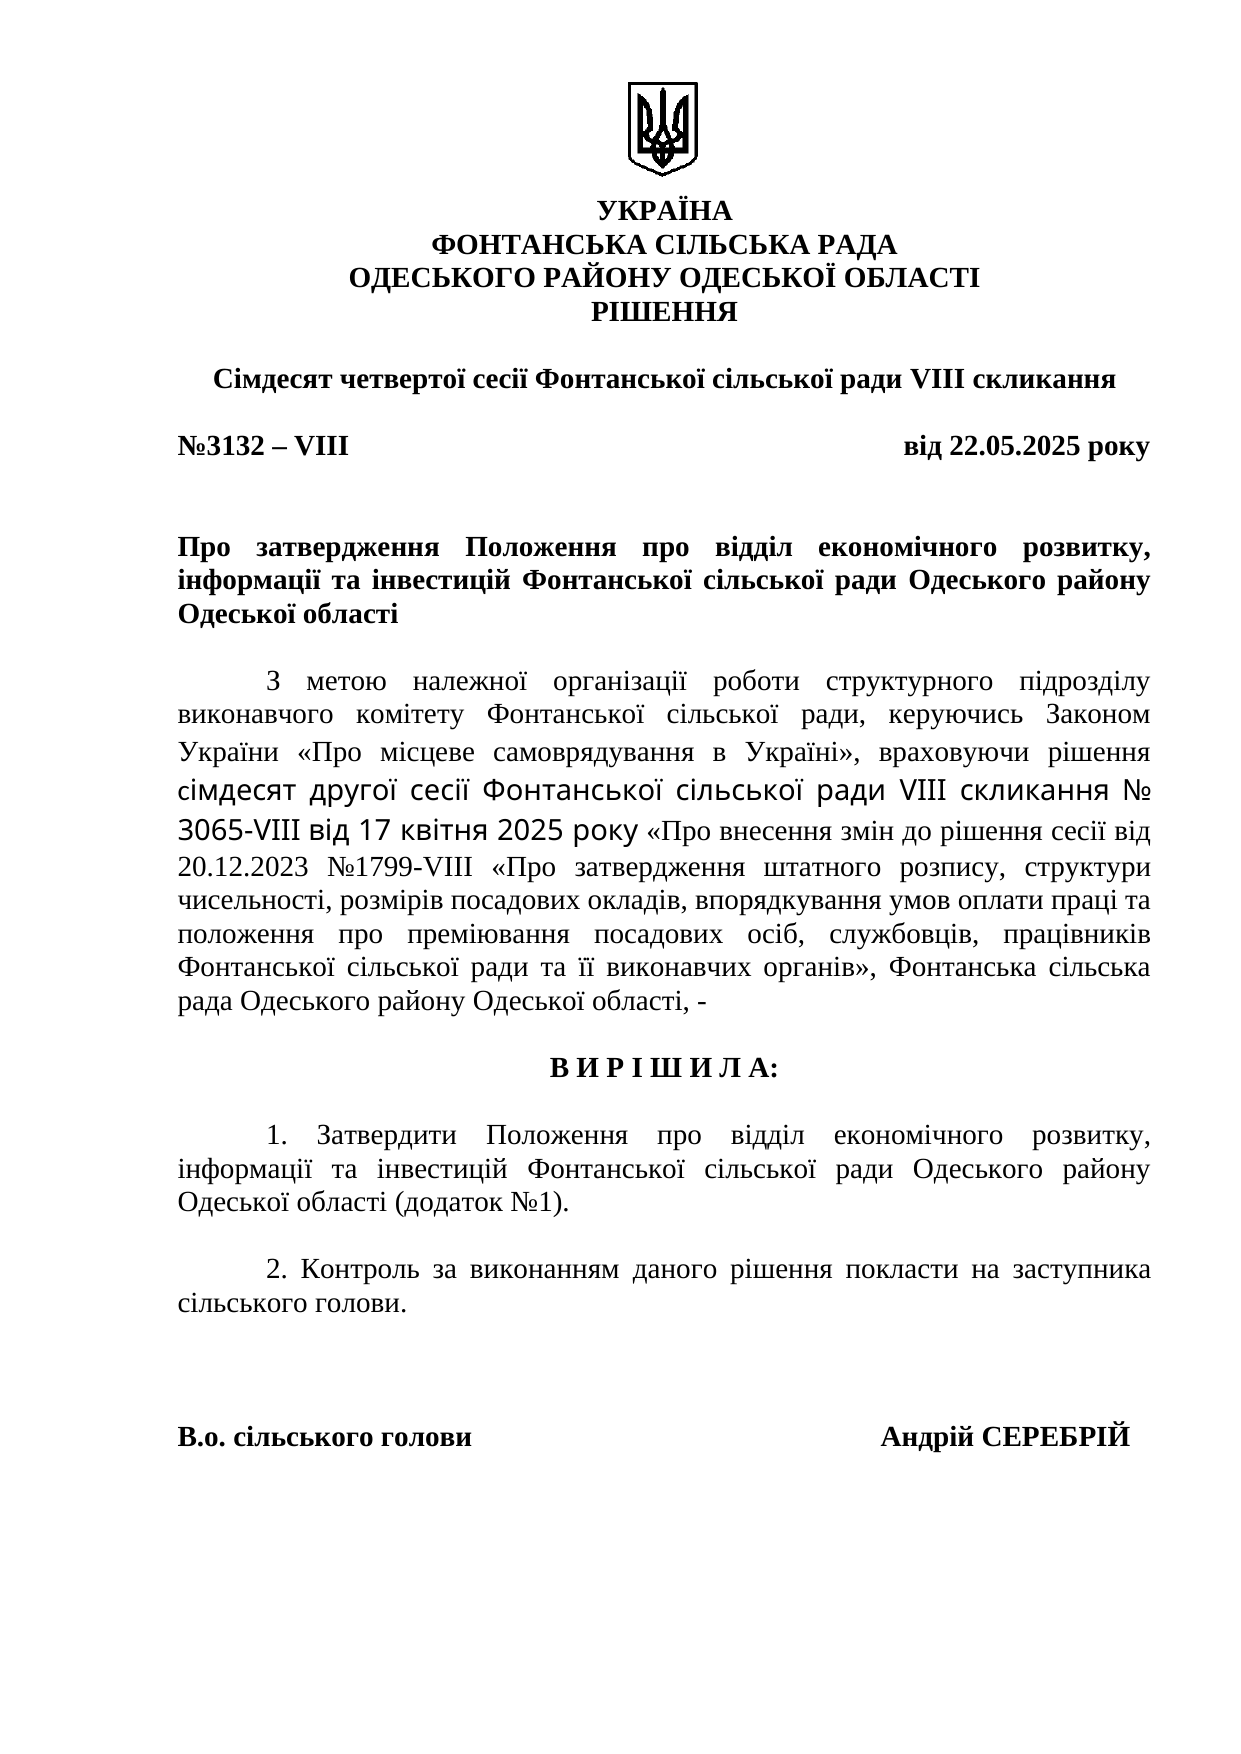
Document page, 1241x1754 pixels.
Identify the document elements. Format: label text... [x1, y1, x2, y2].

text З метою належної організації роботи структурного підрозділу виконавчого комітету Фонтанської сільської ради, керуючись Законом України «Про місцеве самоврядування в Україні», враховуючи рішення сімдесят другої сесії Фонтанської сільської ради VIII скликання № 3065-VIII від 17 квітня 2025 року «Про внесення змін до рішення сесії від 20.12.2023 №1799-VIII «Про затвердження штатного розпису, структури чисельності, розмірів посадових окладів, впорядкування умов оплати праці та положення про преміювання посадових осіб, службовців, працівників Фонтанської сільської ради та її виконавчих органів», Фонтанська сільська рада Одеського району Одеської області, - [177, 663, 1152, 1017]
text РІШЕННЯ [177, 294, 1152, 327]
text 2. Контроль за виконанням даного рішення покласти на заступника сільського голови. [177, 1251, 1152, 1318]
text 1. Затвердити Положення про відділ економічного розвитку, інформації та інвестицій Фонтанської сільської ради Одеського району Одеської області (додаток №1). [177, 1117, 1152, 1218]
text №3132 – VIII від 22.05.2025 року [177, 428, 1152, 462]
picture [625, 79, 704, 180]
text УКРАЇНА [177, 193, 1152, 227]
text В.о. сільського голови Андрій СЕРЕБРІЙ [177, 1419, 1152, 1453]
text ОДЕСЬКОГО РАЙОНУ ОДЕСЬКОЇ ОБЛАСТІ [177, 260, 1152, 294]
text В И Р І Ш И Л А: [177, 1050, 1152, 1084]
text Про затвердження Положення про відділ економічного розвитку, інформації та інвестицій Фонтанської сільської ради Одеського району Одеської області [177, 529, 1152, 629]
text ФОНТАНСЬКА СІЛЬСЬКА РАДА [177, 227, 1152, 260]
text Сімдесят четвертої сесії Фонтанської сільської ради VIII скликання [177, 361, 1152, 394]
